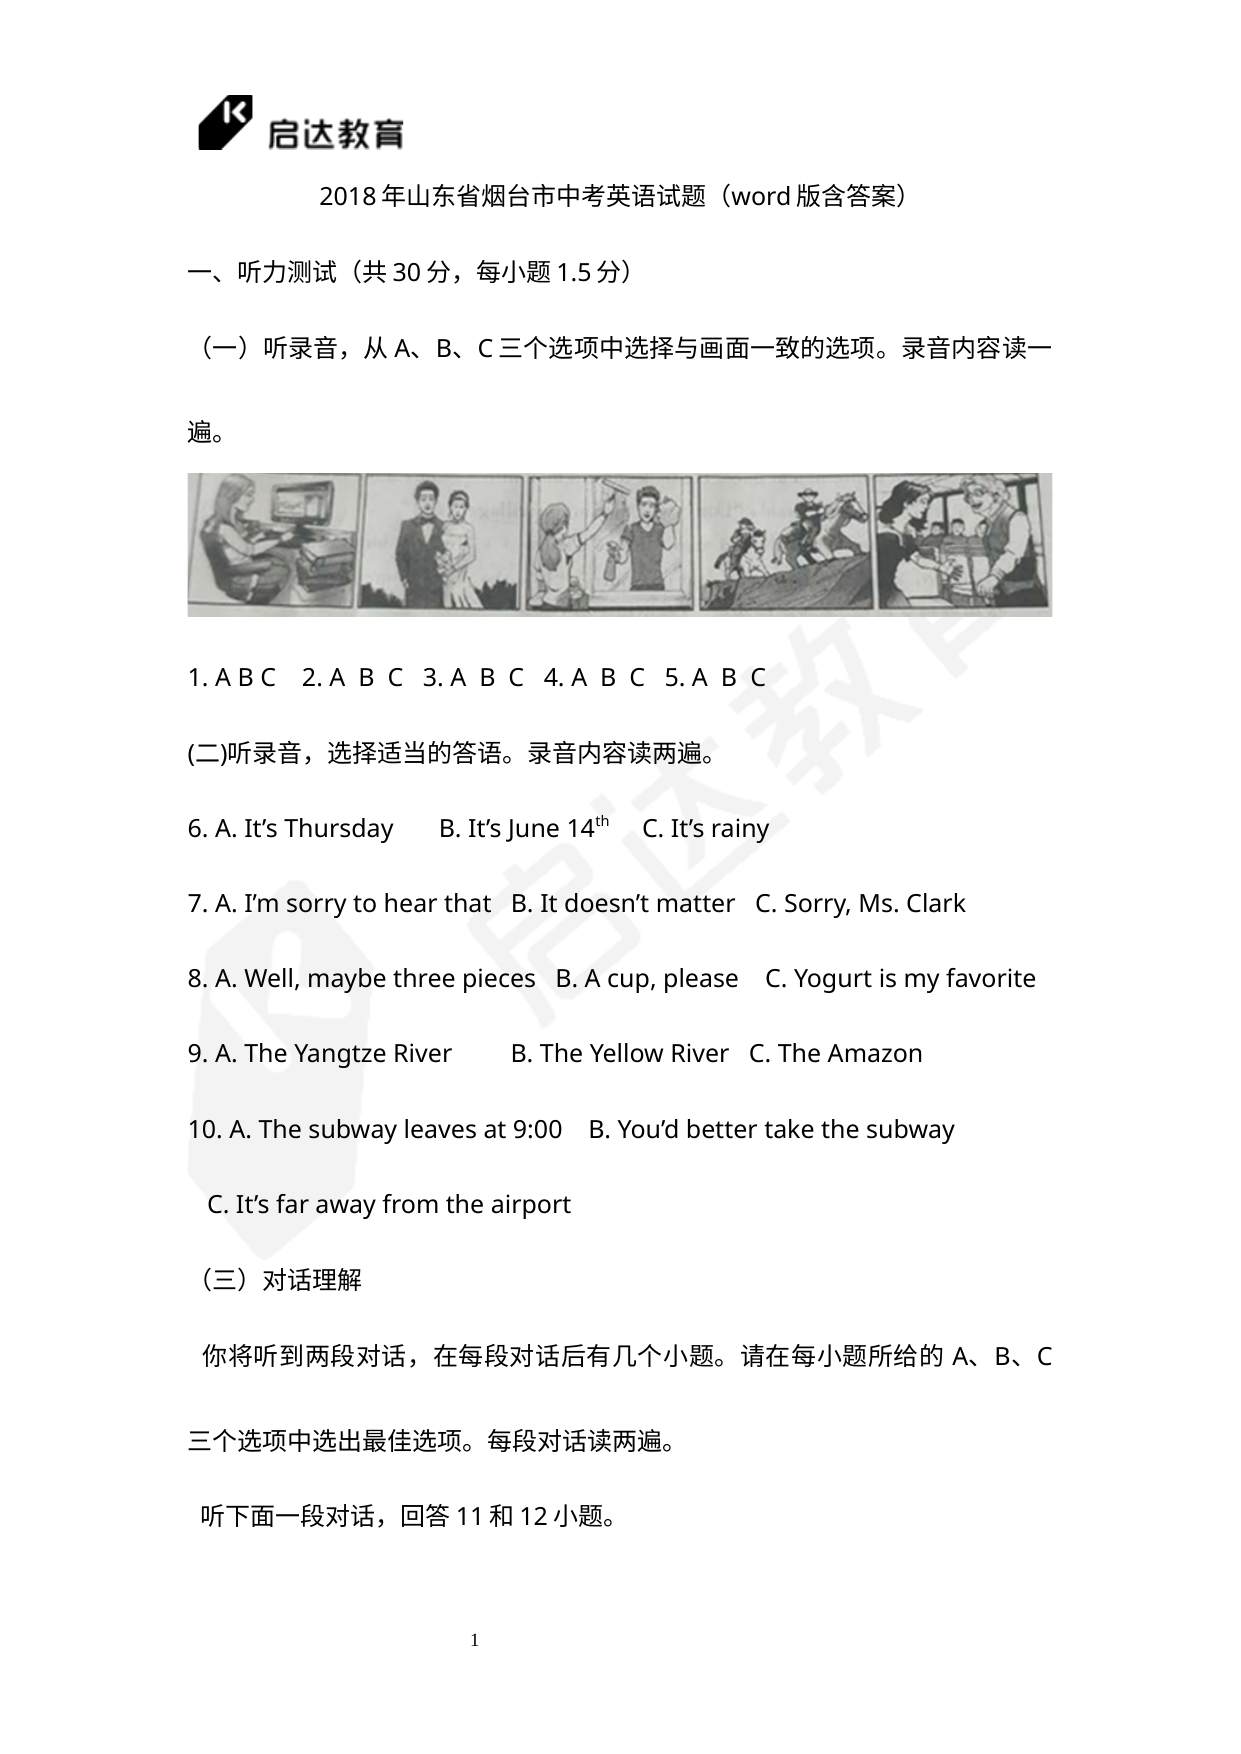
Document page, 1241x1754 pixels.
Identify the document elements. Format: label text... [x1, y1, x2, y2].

text 2018年山东省烟台市中考英语试题（word版含答案） [187, 162, 1053, 227]
text （三）对话理解 [187, 1246, 1053, 1311]
text 一、听力测试（共30分，每小题1.5分） [187, 238, 1053, 303]
text 你将听到两段对话，在每段对话后有几个小题。请在每小题所给的A、B、C三个选项中选出最佳选项。每段对话读两遍。 [187, 1322, 1053, 1472]
picture [187, 473, 1053, 617]
text (二)听录音，选择适当的答语。录音内容读两遍。 [187, 719, 1053, 784]
text 7. A. I’m sorry to hear that B. It doesn’t matter C. Sorry, Ms. Clark [187, 870, 1053, 935]
text 8. A. Well, maybe three pieces B. A cup, please C. Yogurt is my favorite [187, 945, 1053, 1010]
text 10. A. The subway leaves at 9:00 B. You’d better take the subway [187, 1096, 1053, 1161]
text 9. A. The Yangtze River B. The Yellow River C. The Amazon [187, 1021, 1053, 1086]
text （一）听录音，从A、B、C三个选项中选择与画面一致的选项。录音内容读一遍。 [187, 314, 1053, 463]
picture [198, 95, 404, 150]
text 6. A. It’s Thursday B. It’s June 14th C. It’s rainy [187, 795, 1053, 860]
text C. It’s far away from the airport [187, 1171, 1053, 1236]
text 1. A B C 2. A B C 3. A B C 4. A B C 5. A B C [187, 644, 1053, 709]
text 听下面一段对话，回答11和12小题。 [187, 1482, 1053, 1547]
